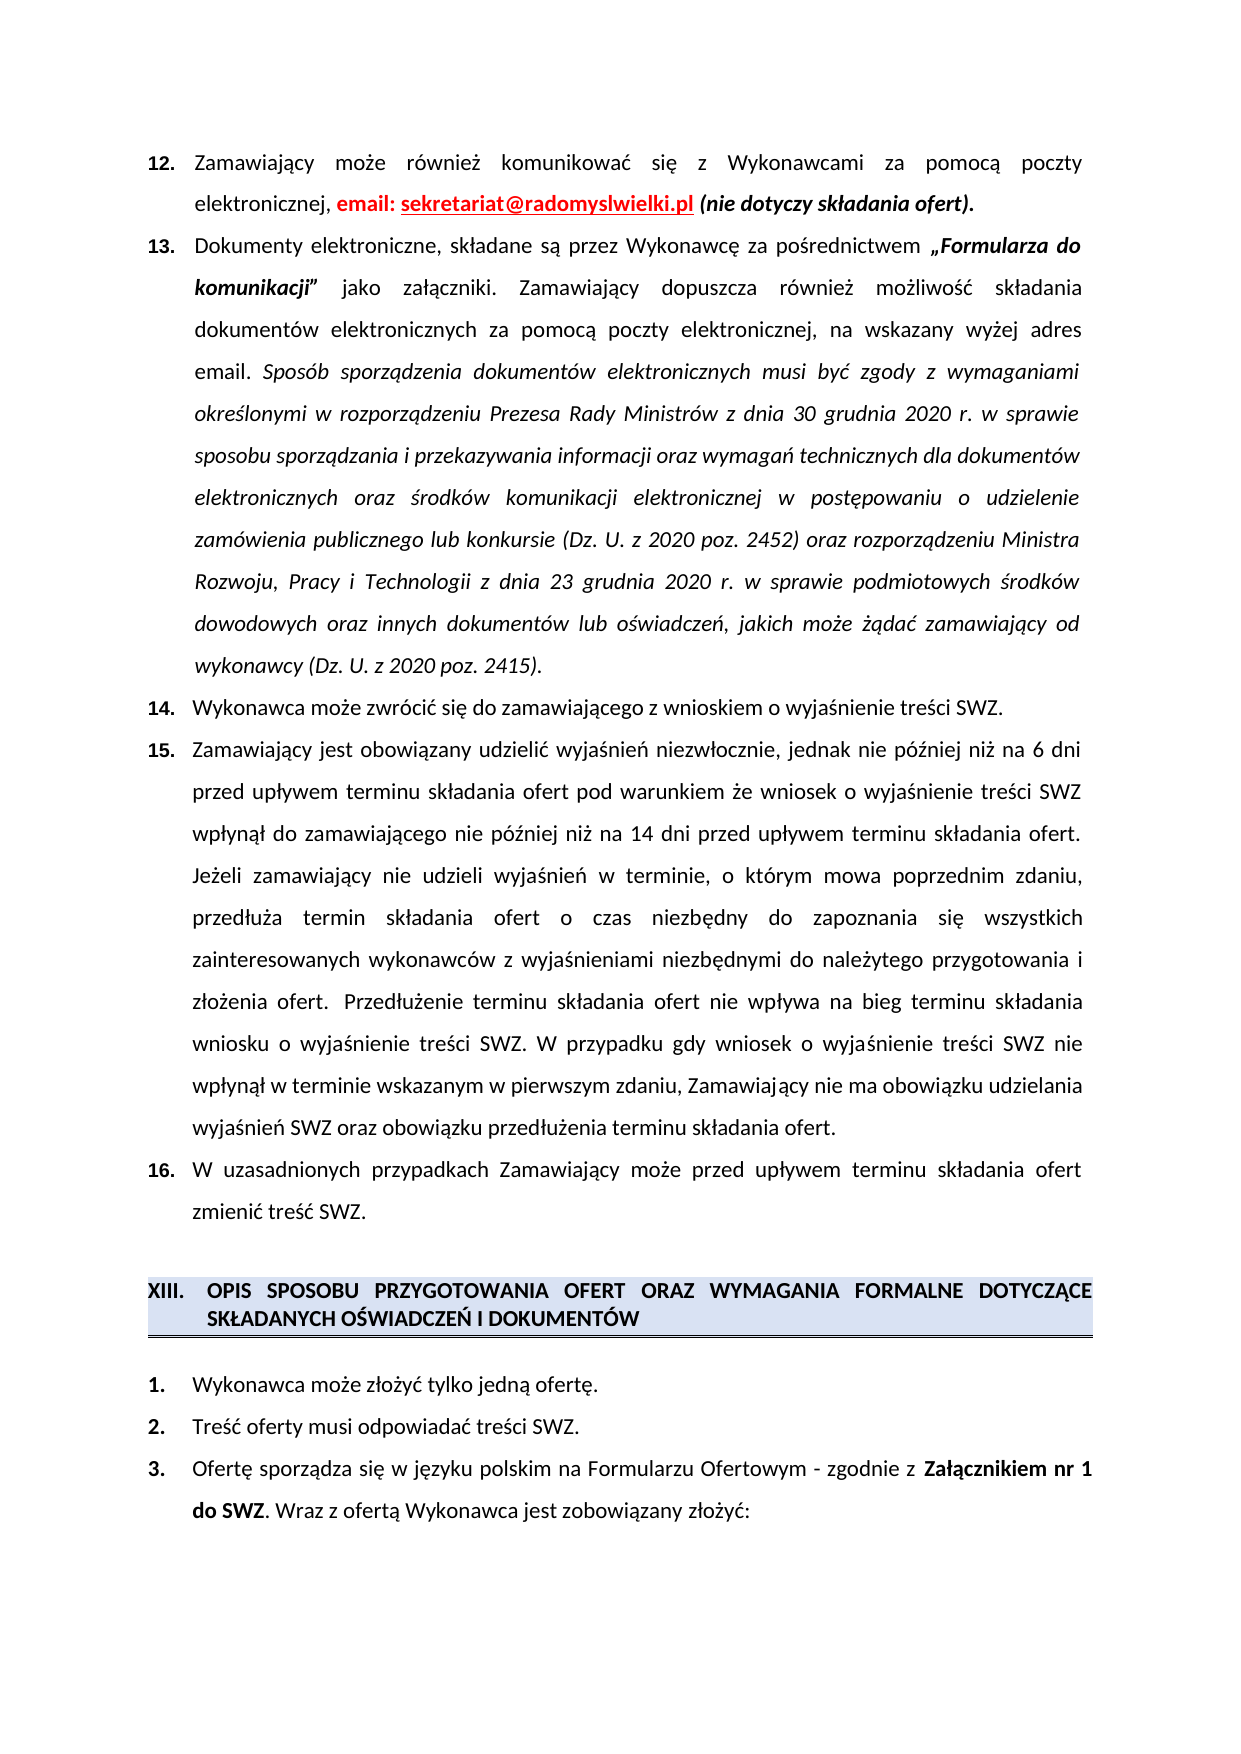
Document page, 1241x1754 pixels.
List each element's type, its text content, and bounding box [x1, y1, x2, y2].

list Wykonawca może zwrócić się do zamawiającego z wnioskiem o wyjaśnienie treści SWZ. [148, 693, 1083, 721]
list Zamawiający jest obowiązany udzielić wyjaśnień niezwłocznie, jednak nie później niż na 6 dni przed upływem terminu składania ofert pod warunkiem że wniosek o wyjaśnienie treści SWZ wpłynął do zamawiającego nie później niż na 14 dni przed upływem terminu składania ofert. Jeżeli zamawiający nie udzieli wyjaśnień w terminie, o którym mowa poprzednim zdaniu, przedłuża termin składania ofert o czas niezbędny do zapoznania się wszystkich zainteresowanych wykonawców z wyjaśnieniami niezbędnymi do należytego przygotowania i złożenia ofert. Przedłużenie terminu składania ofert nie wpływa na bieg terminu składania wniosku o wyjaśnienie treści SWZ. W przypadku gdy wniosek o wyjaśnienie treści SWZ nie wpłynął w terminie wskazanym w pierwszym zdaniu, Zamawiający nie ma obowiązku udzielania wyjaśnień SWZ oraz obowiązku przedłużenia terminu składania ofert. [148, 735, 1083, 1141]
list W uzasadnionych przypadkach Zamawiający może przed upływem terminu składania ofert zmienić treść SWZ. [148, 1155, 1083, 1225]
list Wykonawca może złożyć tylko jedną ofertę. [148, 1370, 1093, 1398]
text XIII. OPIS SPOSOBU PRZYGOTOWANIA OFERT ORAZ WYMAGANIA FORMALNE DOTYCZĄCE SKŁADANYCH OŚWIADCZEŃ I DOKUMENTÓW [148, 1277, 1093, 1335]
list Ofertę sporządza się w języku polskim na Formularzu Ofertowym - zgodnie z Załącznikiem nr 1 do SWZ. Wraz z ofertą Wykonawca jest zobowiązany złożyć: [148, 1454, 1093, 1524]
list Treść oferty musi odpowiadać treści SWZ. [148, 1412, 1093, 1440]
list Zamawiający może również komunikować się z Wykonawcami za pomocą poczty elektronicznej, email: sekretariat@radomyslwielki.pl (nie dotyczy składania ofert). [148, 148, 1083, 218]
list Dokumenty elektroniczne, składane są przez Wykonawcę za pośrednictwem „Formularza do komunikacji” jako załączniki. Zamawiający dopuszcza również możliwość składania dokumentów elektronicznych za pomocą poczty elektronicznej, na wskazany wyżej adres email. Sposób sporządzenia dokumentów elektronicznych musi być zgody z wymaganiami określonymi w rozporządzeniu Prezesa Rady Ministrów z dnia 30 grudnia 2020 r. w sprawie sposobu sporządzania i przekazywania informacji oraz wymagań technicznych dla dokumentów elektronicznych oraz środków komunikacji elektronicznej w postępowaniu o udzielenie zamówienia publicznego lub konkursie (Dz. U. z 2020 poz. 2452) oraz rozporządzeniu Ministra Rozwoju, Pracy i Technologii z dnia 23 grudnia 2020 r. w sprawie podmiotowych środków dowodowych oraz innych dokumentów lub oświadczeń, jakich może żądać zamawiający od wykonawcy (Dz. U. z 2020 poz. 2415). [148, 232, 1083, 679]
